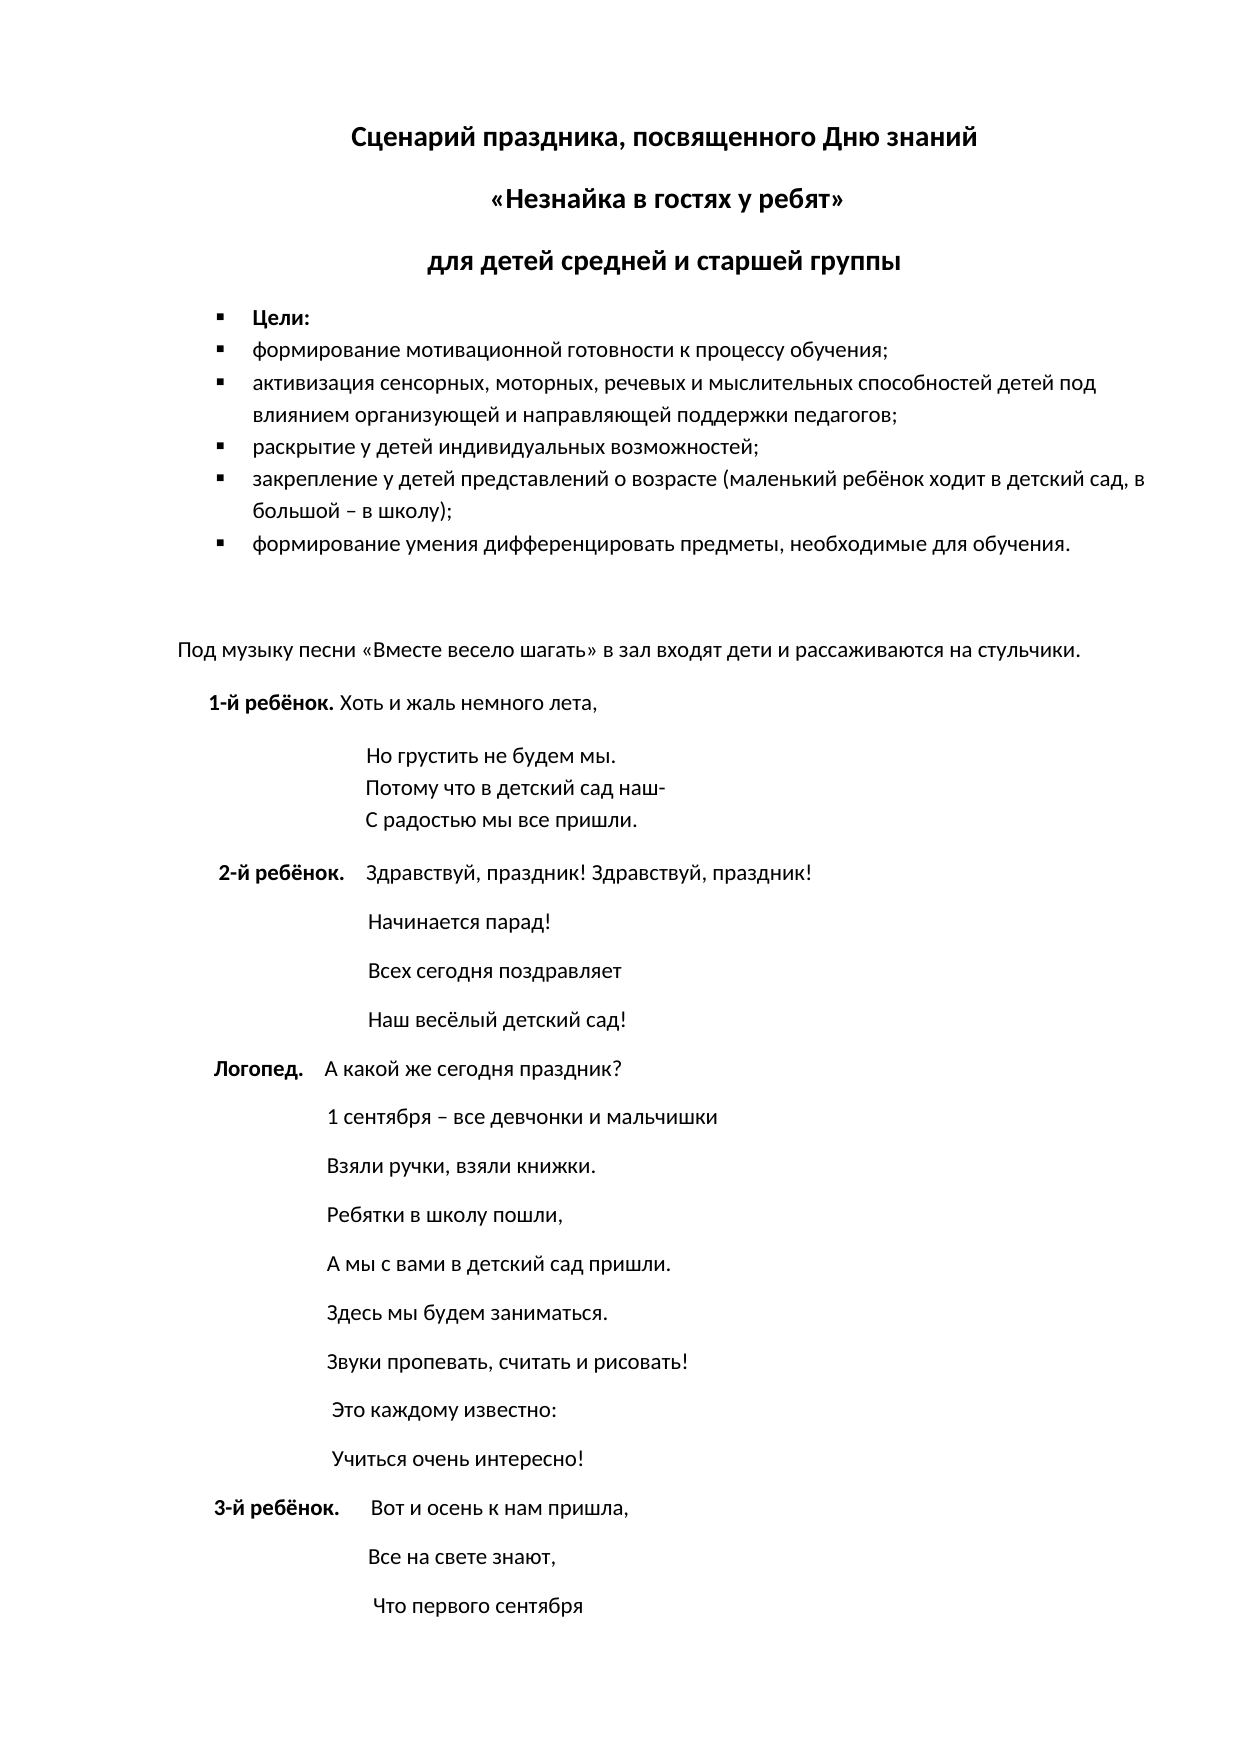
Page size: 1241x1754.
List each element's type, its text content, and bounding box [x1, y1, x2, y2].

list раскрытие у детей индивидуальных возможностей; [215, 432, 1152, 460]
text Взяли ручки, взяли книжки. [177, 1151, 1152, 1179]
list формирование мотивационной готовности к процессу обучения; [215, 336, 1152, 364]
text Все на свете знают, [177, 1542, 1152, 1570]
list формирование умения дифференцировать предметы, необходимые для обучения. [215, 529, 1152, 557]
list Но грустить не будем мы. [252, 741, 1152, 769]
text А мы с вами в детский сад пришли. [177, 1249, 1152, 1277]
text Это каждому известно: [177, 1396, 1152, 1424]
text Логопед. А какой же сегодня праздник? [177, 1054, 1152, 1082]
list Цели: [215, 303, 1152, 331]
text Звуки пропевать, считать и рисовать! [177, 1347, 1152, 1375]
text для детей средней и старшей группы [177, 242, 1152, 277]
text Здесь мы будем заниматься. [177, 1298, 1152, 1326]
text 1-й ребёнок. Хоть и жаль немного лета, [177, 688, 1152, 716]
text Начинается парад! [177, 907, 1152, 935]
list Потому что в детский сад наш- [252, 773, 1152, 801]
text 3-й ребёнок. Вот и осень к нам пришла, [177, 1493, 1152, 1521]
text 2-й ребёнок. Здравствуй, праздник! Здравствуй, праздник! [177, 858, 1152, 886]
text Сценарий праздника, посвященного Дню знаний [177, 118, 1152, 154]
text Под музыку песни «Вместе весело шагать» в зал входят дети и рассаживаются на стульчики. [177, 635, 1152, 663]
text Всех сегодня поздравляет [177, 956, 1152, 984]
text Учиться очень интересно! [177, 1444, 1152, 1472]
list С радостью мы все пришли. [252, 805, 1152, 833]
text «Незнайка в гостях у ребят» [177, 180, 1152, 216]
text Наш весёлый детский сад! [177, 1005, 1152, 1033]
list закрепление у детей представлений о возрасте (маленький ребёнок ходит в детский сад, в большой – в школу); [215, 464, 1152, 524]
text Что первого сентября [177, 1591, 1152, 1619]
text 1 сентября – все девчонки и мальчишки [177, 1102, 1152, 1131]
list активизация сенсорных, моторных, речевых и мыслительных способностей детей под влиянием организующей и направляющей поддержки педагогов; [215, 368, 1152, 428]
text Ребятки в школу пошли, [177, 1200, 1152, 1228]
